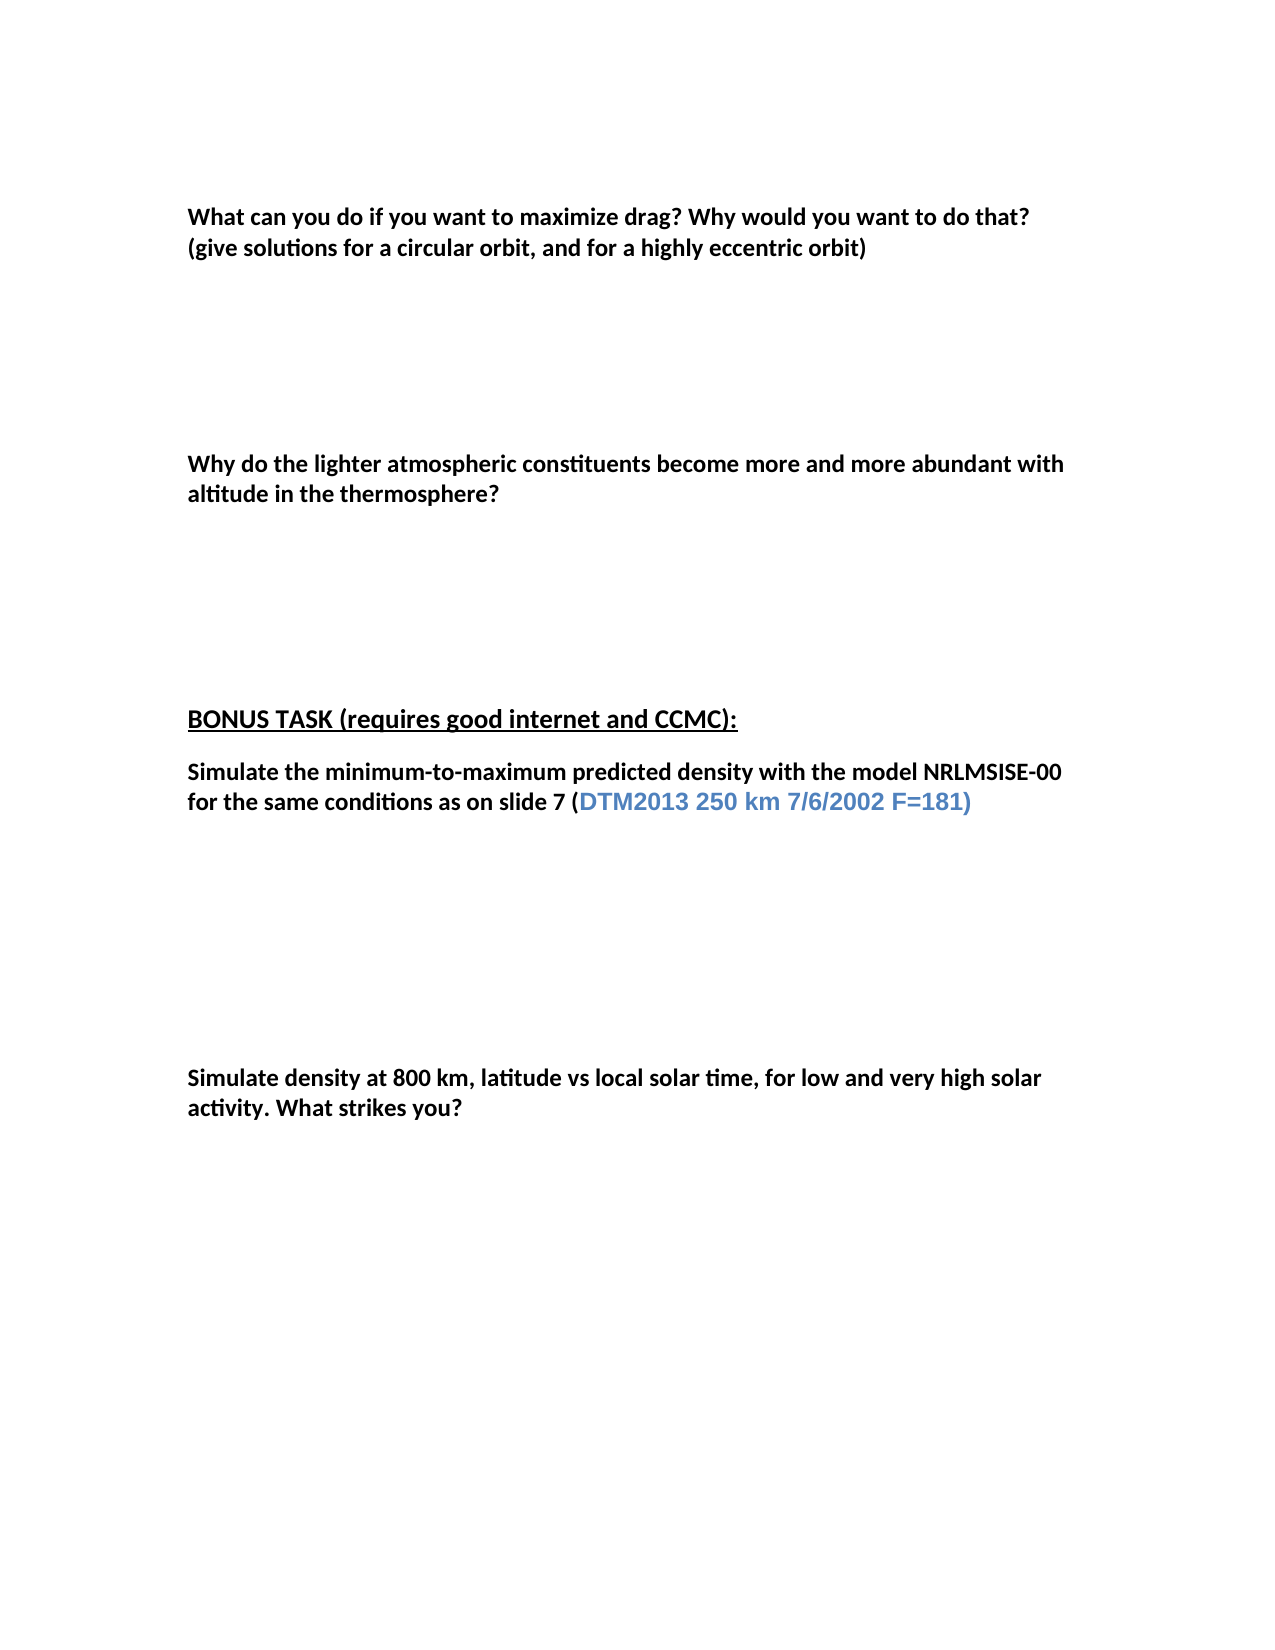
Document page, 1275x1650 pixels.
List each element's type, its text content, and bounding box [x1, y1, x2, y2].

subtitle What can you do if you want to maximize drag? Why would you want to do that? (give solutions for a circular orbit, and for a highly eccentric orbit) [187, 201, 1087, 262]
subtitle Why do the lighter atmospheric constituents become more and more abundant with altitude in the thermosphere? [187, 448, 1087, 509]
subtitle Simulate density at 800 km, latitude vs local solar time, for low and very high solar activity. What strikes you? [187, 1062, 1087, 1123]
subtitle Simulate the minimum-to-maximum predicted density with the model NRLMSISE-00 for the same conditions as on slide 7 (DTM2013 250 km 7/6/2002 F=181) [187, 756, 1087, 817]
subtitle BONUS TASK (requires good internet and CCMC): [187, 702, 1087, 735]
